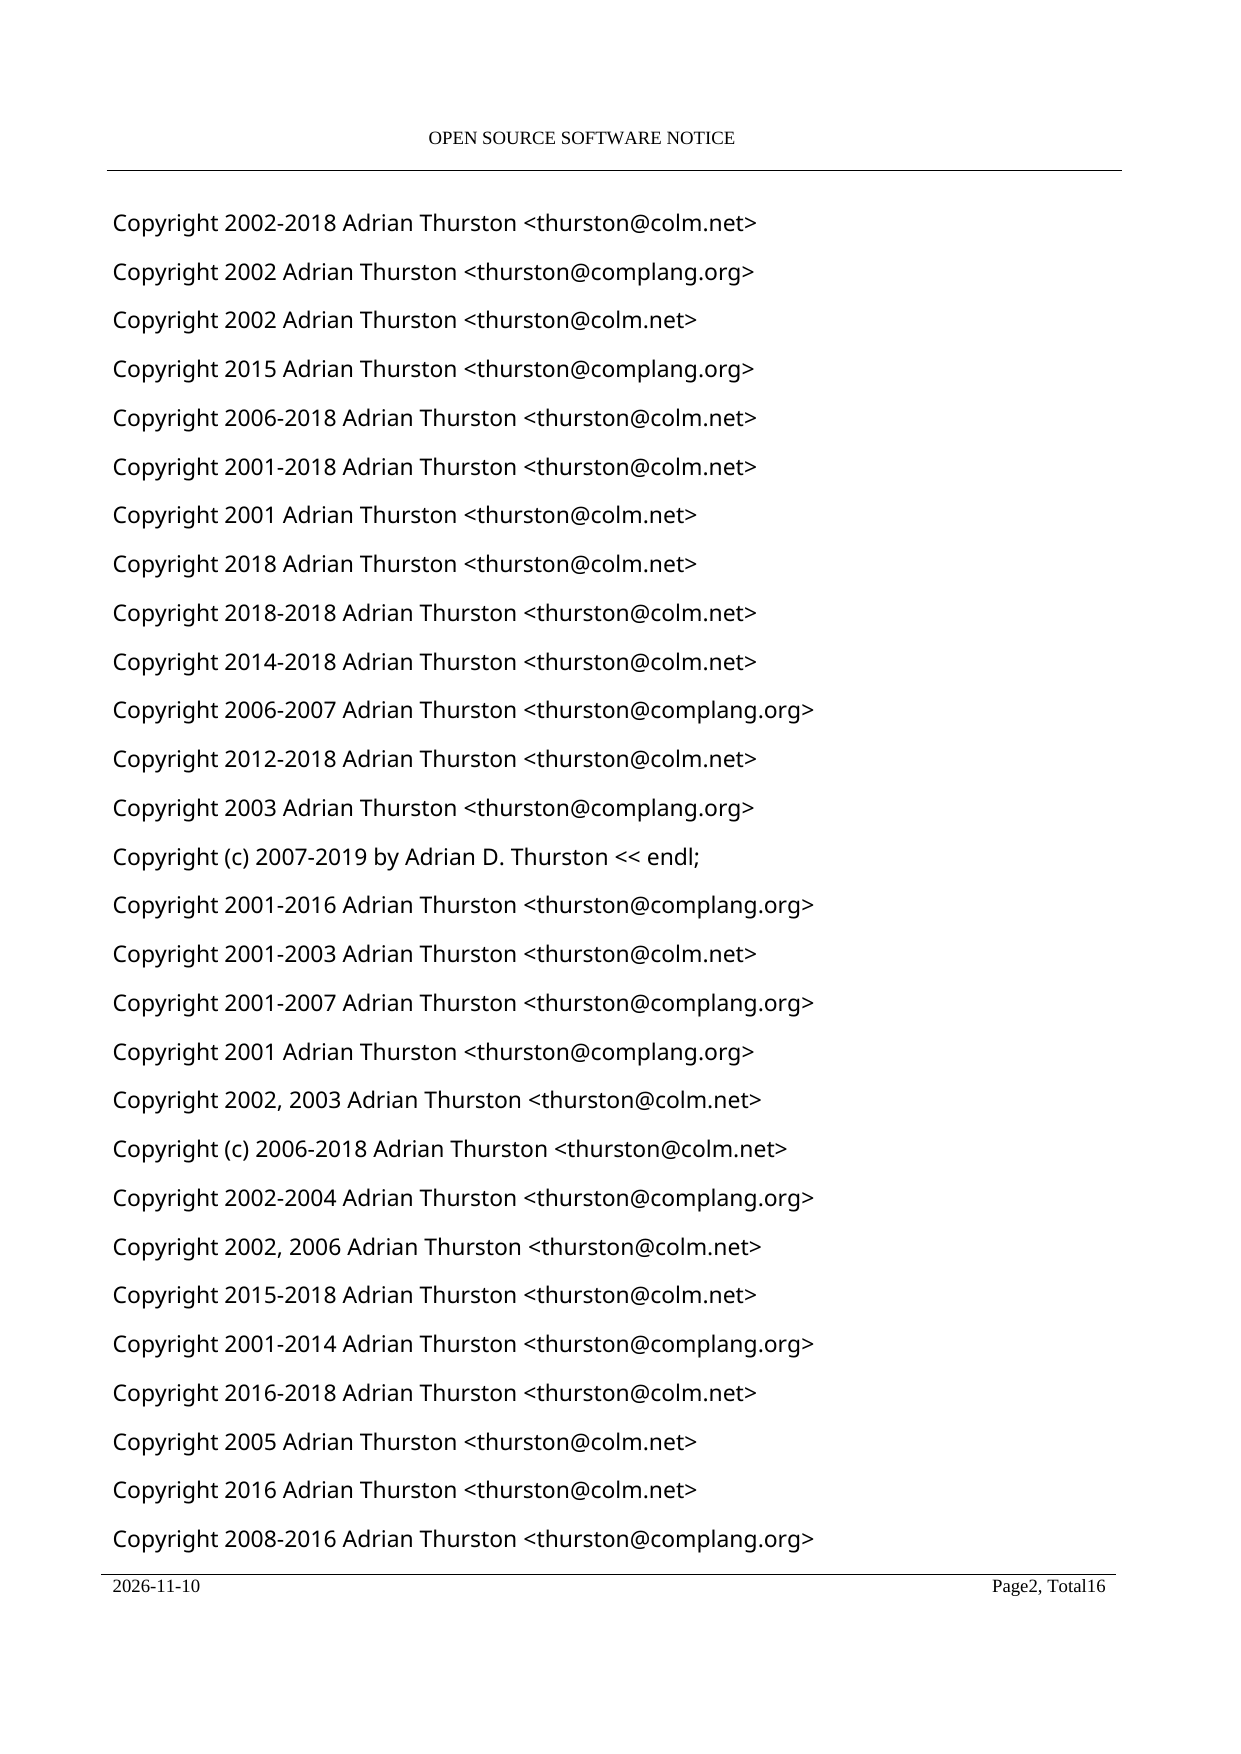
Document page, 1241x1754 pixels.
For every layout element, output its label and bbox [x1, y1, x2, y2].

text [112, 206, 1128, 1555]
